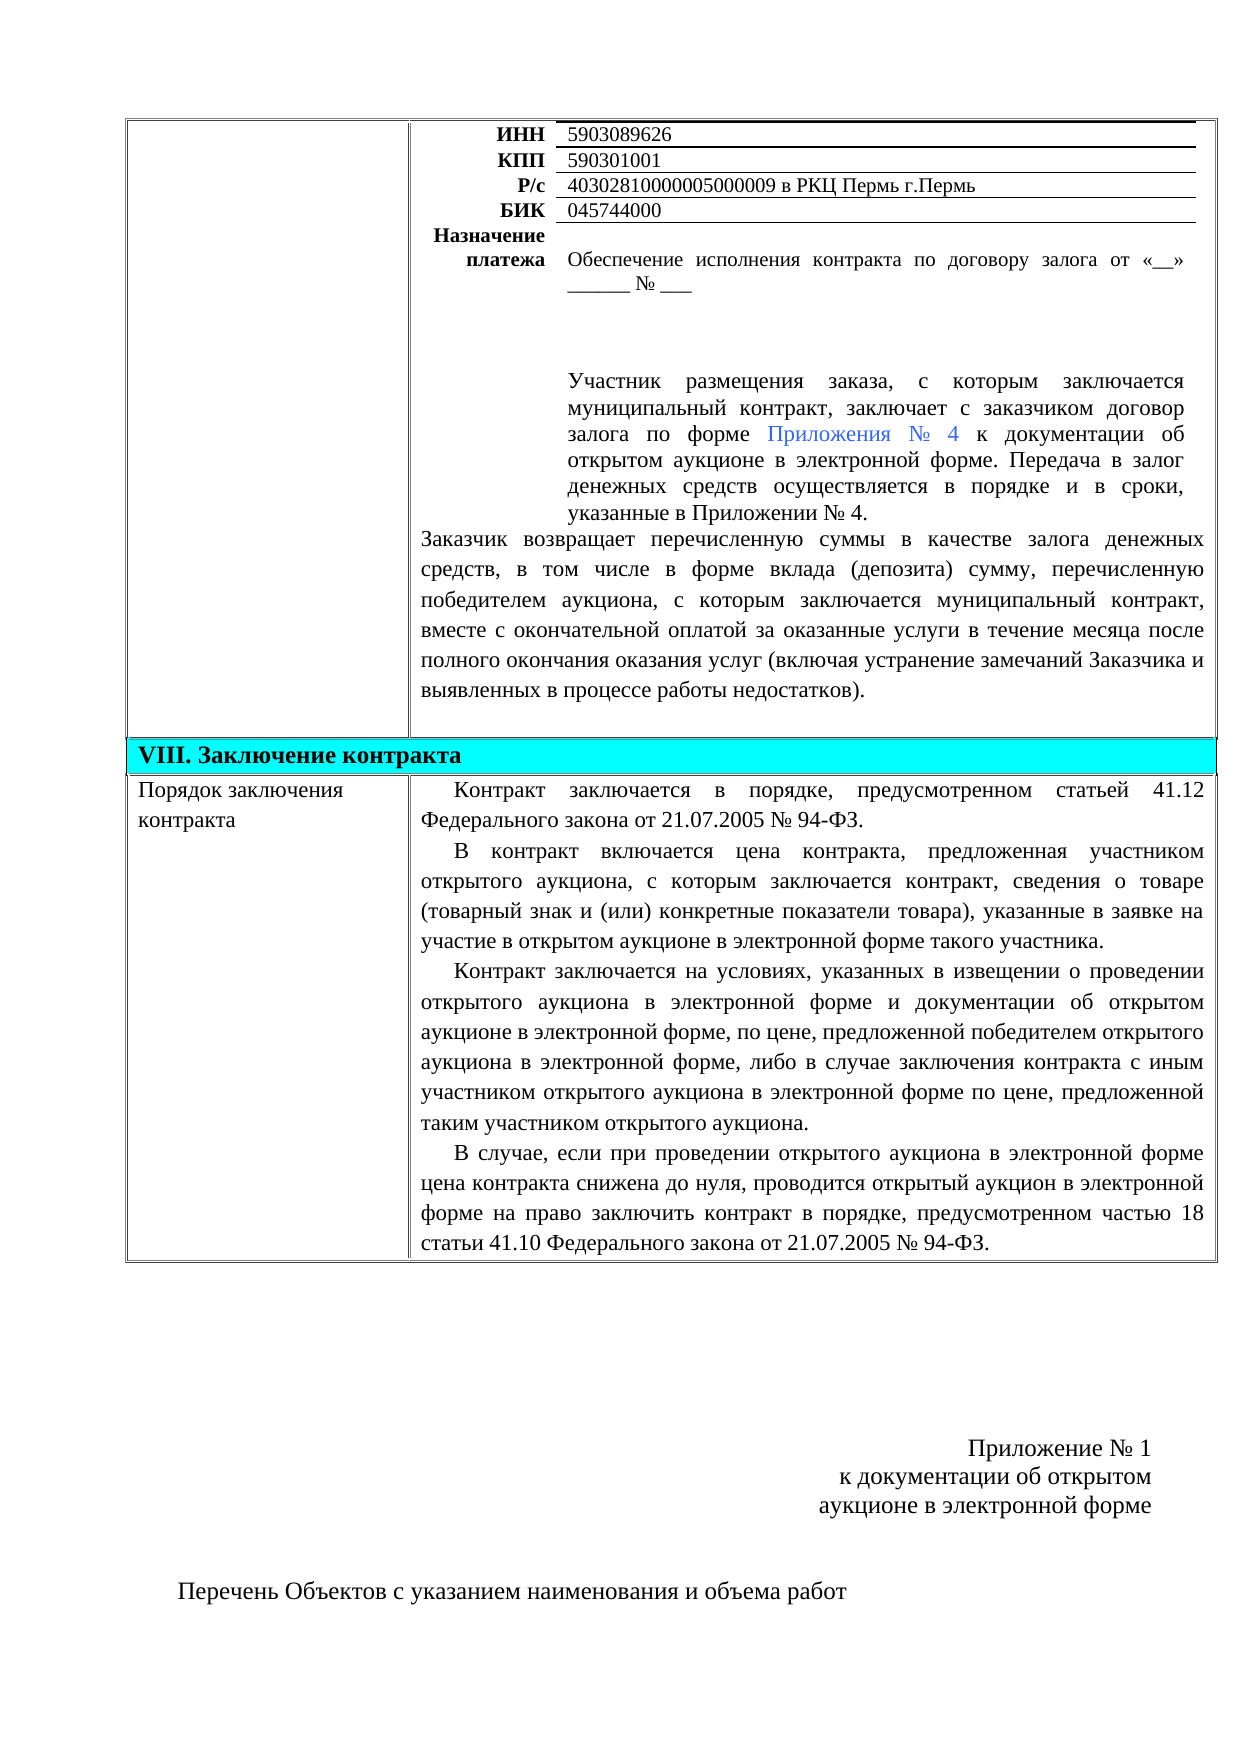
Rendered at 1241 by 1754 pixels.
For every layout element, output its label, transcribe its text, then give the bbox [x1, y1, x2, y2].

text аукционе в электронной форме [177, 1490, 1152, 1519]
text Приложение № 1 [177, 1433, 1152, 1461]
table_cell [128, 121, 409, 737]
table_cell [409, 119, 1215, 737]
text Перечень Объектов с указанием наименования и объема работ [177, 1576, 1152, 1605]
table_cell VIII. Заключение контракта [127, 737, 1216, 773]
table_cell Контракт заключается в порядке, предусмотренном статьей 41.12 Федерального закона от 21.07.2005 № 94-ФЗ. В контракт включается цена контракта, предложенная участником открытого аукциона, с которым заключается контракт, сведения о товаре (товарный знак и (или) конкретные показатели товара), указанные в заявке на участие в открытом аукционе в электронной форме такого участника. Контракт заключается на условиях, указанных в извещении о проведении открытого аукциона в электронной форме и документации об открытом аукционе в электронной форме, по цене, предложенной победителем открытого аукциона в электронной форме, либо в случае заключения контракта с иным участником открытого аукциона в электронной форме по цене, предложенной таким участником открытого аукциона. В случае, если при проведении открытого аукциона в электронной форме цена контракта снижена до нуля, проводится открытый аукцион в электронной форме на право заключить контракт в порядке, предусмотренном частью 18 статьи 41.10 Федерального закона от 21.07.2005 № 94-ФЗ. [409, 773, 1216, 1260]
text к документации об открытом [177, 1461, 1152, 1490]
table_cell Порядок заключения контракта [127, 773, 409, 1260]
